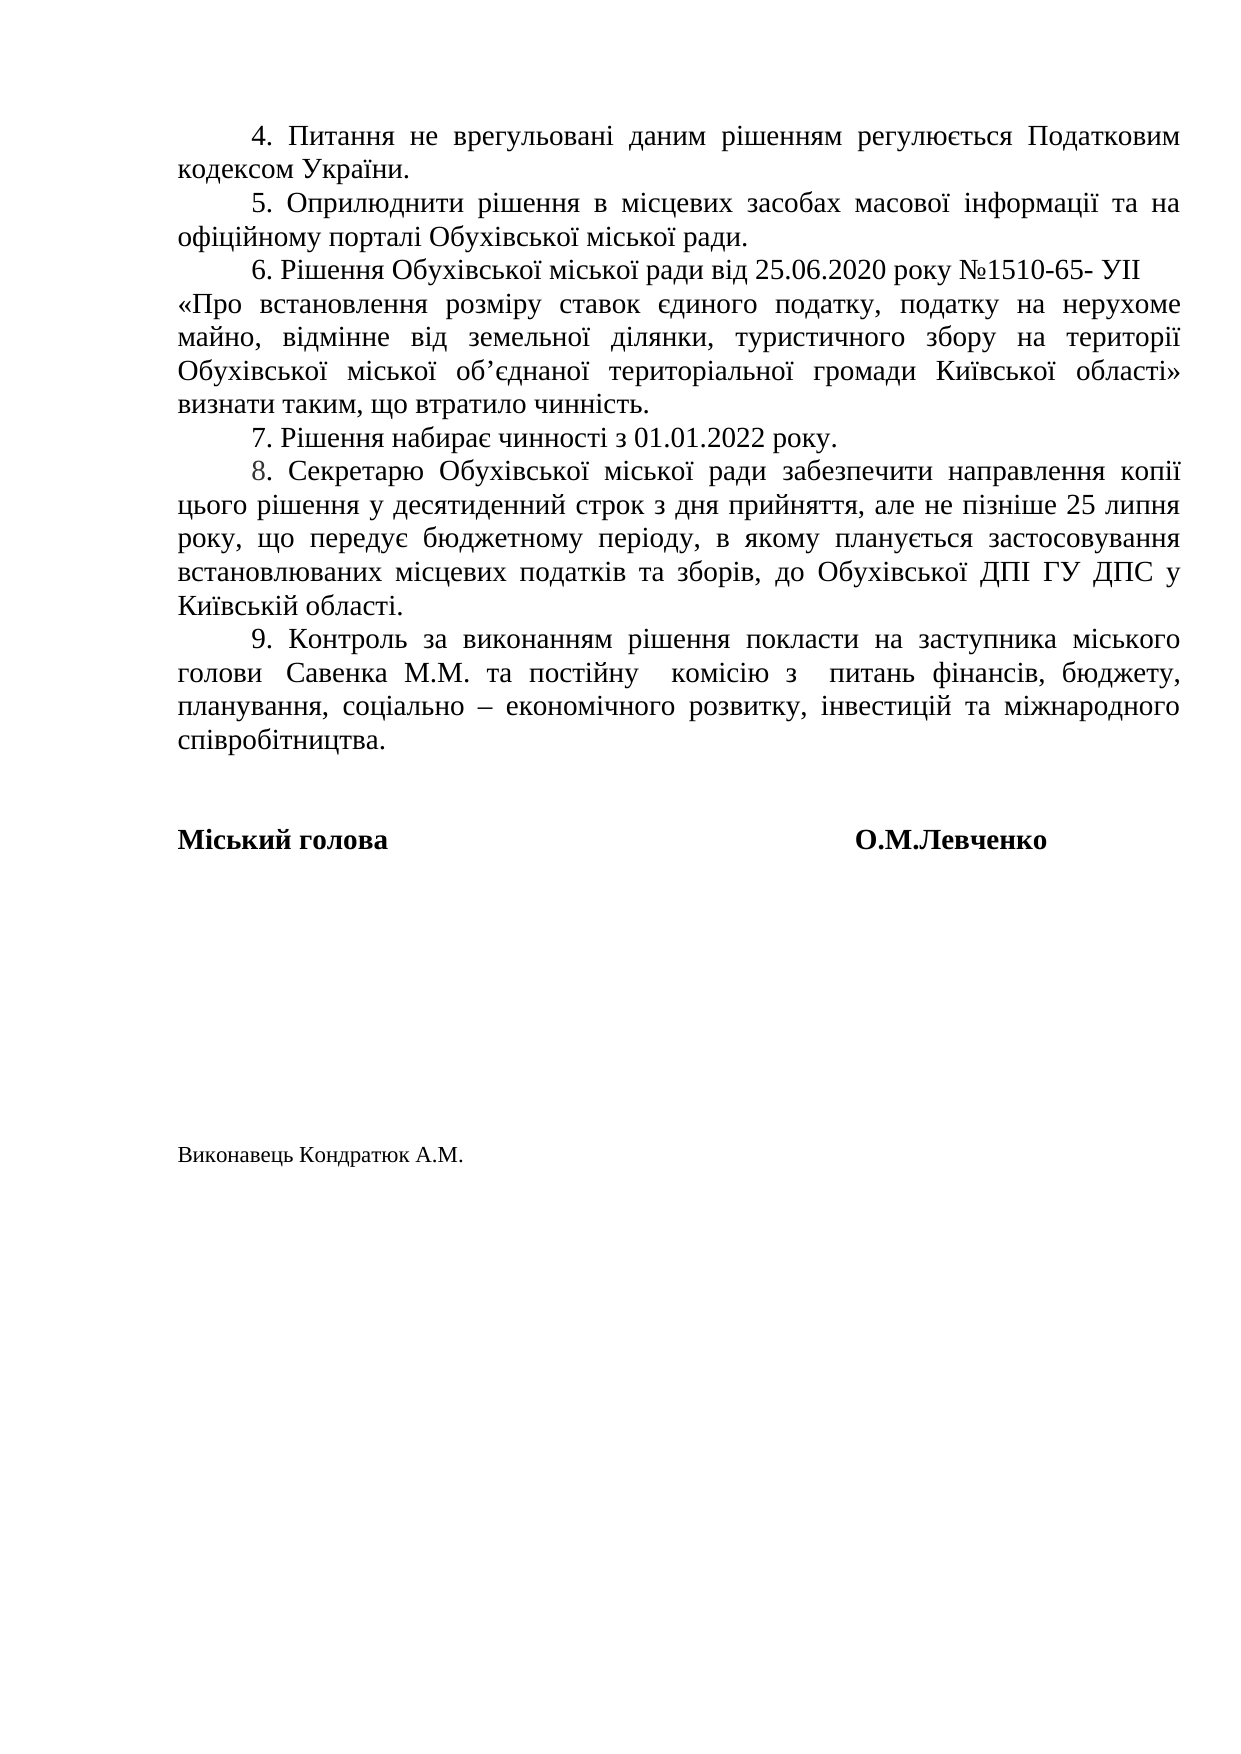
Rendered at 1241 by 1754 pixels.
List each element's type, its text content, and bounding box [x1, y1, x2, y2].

text 8. Секретарю Обухівської міської ради забезпечити направлення копії цього рішення у десятиденний строк з дня прийняття, але не пізніше 25 липня року, що передує бюджетному періоду, в якому планується застосовування встановлюваних місцевих податків та зборів, до Обухівської ДПІ ГУ ДПС у Київській області. [177, 453, 1181, 521]
text 8. Секретарю Обухівської міської ради забезпечити направлення копії цього рішення у десятиденний строк з дня прийняття, але не пізніше 25 липня року, що передує бюджетному періоду, в якому планується застосовування встановлюваних місцевих податків та зборів, до Обухівської ДПІ ГУ ДПС у Київській області. [177, 554, 1181, 621]
text Міський голова О.М.Левченко [177, 822, 1181, 856]
text Виконавець Кондратюк А.М. [177, 1142, 1181, 1168]
text 5. Оприлюднити рішення в місцевих засобах масової інформації та на офіційному порталі Обухівської міської ради. [177, 185, 1181, 252]
text 9. Контроль за виконанням рішення покласти на заступника міського голови Савенка М.М. та постійну комісію з питань фінансів, бюджету, планування, соціально – економічного розвитку, інвестицій та міжнародного співробітництва. [177, 621, 1181, 755]
text 6. Рішення Обухівської міської ради від 25.06.2020 року №1510-65- УІІ [177, 252, 1181, 286]
text 4. Питання не врегульовані даним рішенням регулюється Податковим кодексом України. [177, 118, 1181, 185]
text 7. Рішення набирає чинності з 01.01.2022 року. [177, 420, 1181, 453]
text «Про встановлення розміру ставок єдиного податку, податку на нерухоме майно, відмінне від земельної ділянки, туристичного збору на території Обухівської міської об’єднаної територіальної громади Київської області» визнати таким, що втратило чинність. [177, 286, 1181, 420]
